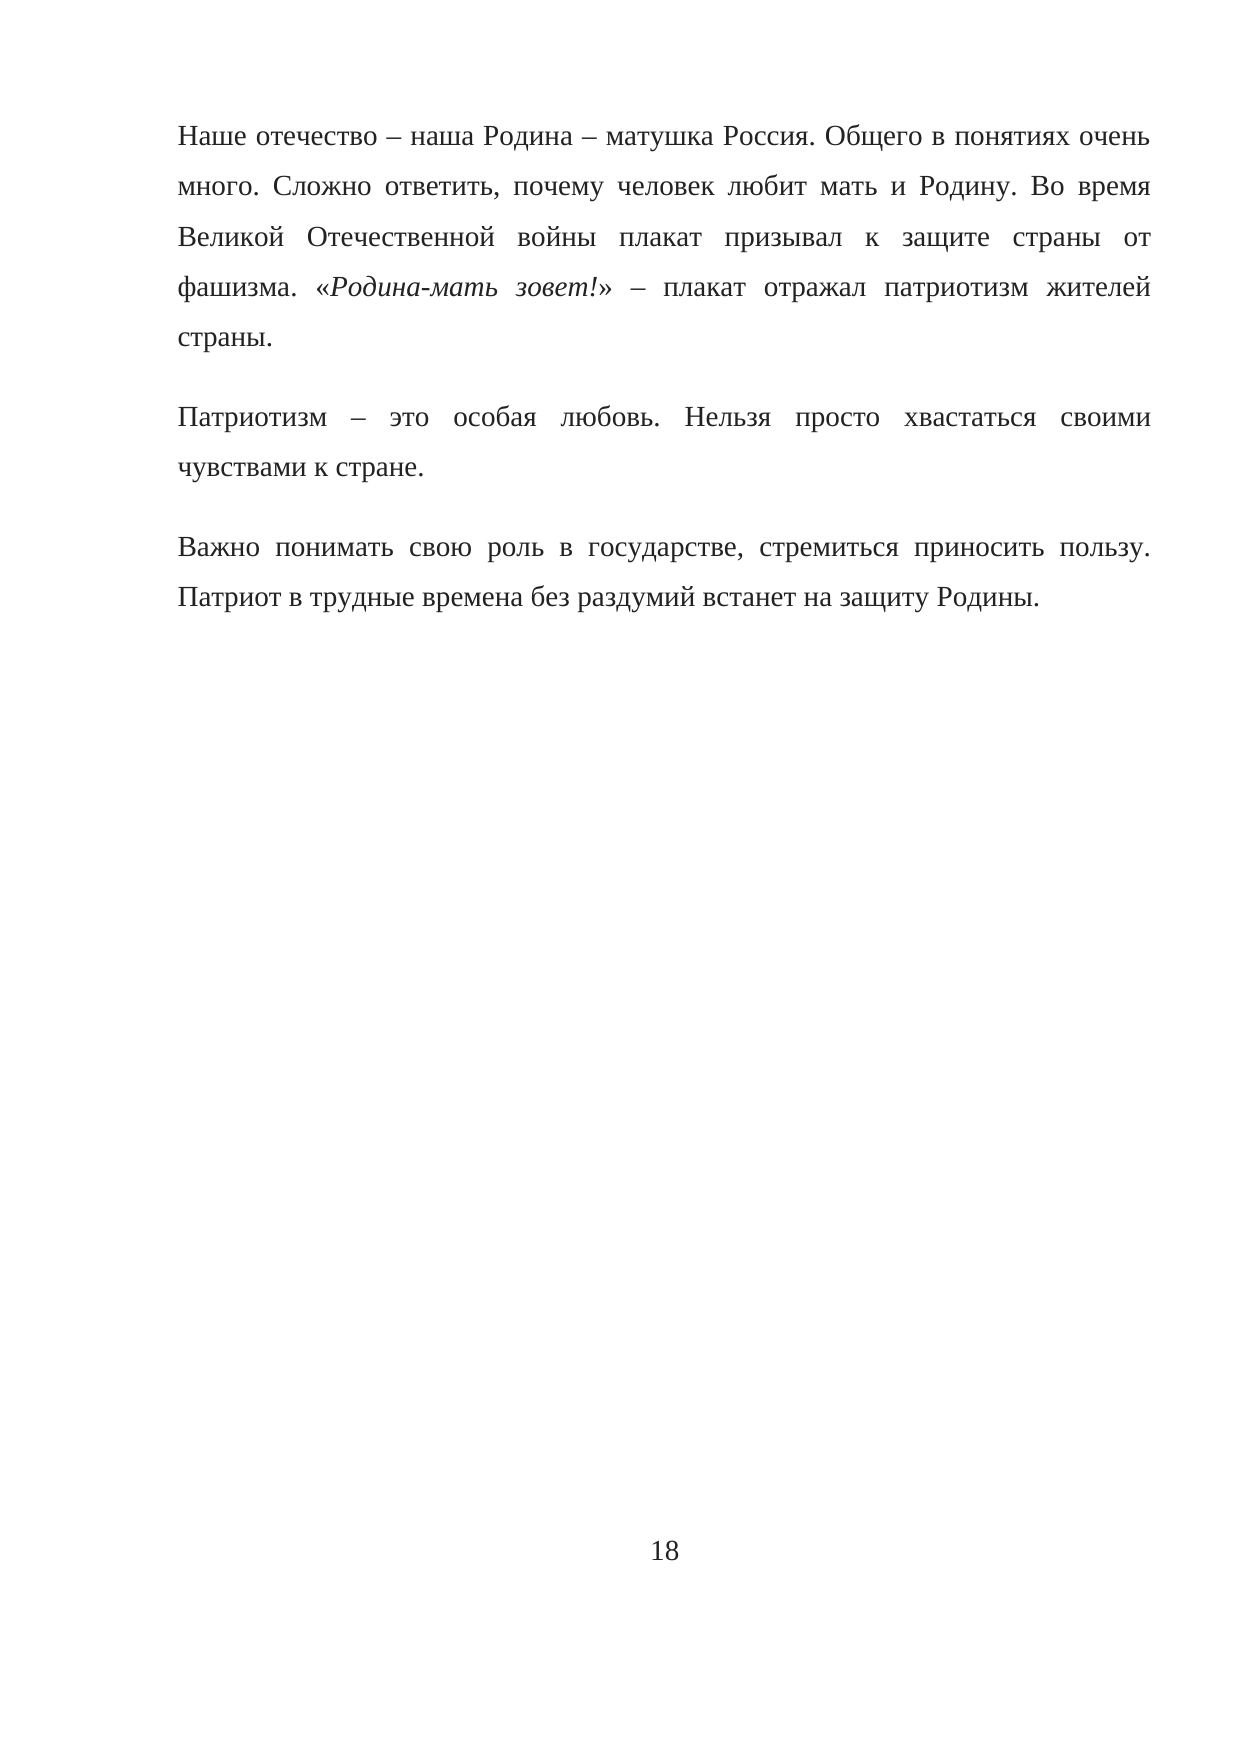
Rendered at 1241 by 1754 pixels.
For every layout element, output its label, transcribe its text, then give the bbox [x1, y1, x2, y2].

text Патриотизм – это особая любовь. Нельзя просто хвастаться своими чувствами к стране. [177, 399, 1152, 483]
text Важно понимать свою роль в государстве, стремиться приносить пользу. Патриот в трудные времена без раздумий встанет на защиту Родины. [177, 529, 1152, 612]
text Наше отечество – наша Родина – матушка Россия. Общего в понятиях очень много. Сложно ответить, почему человек любит мать и Родину. Во время Великой Отечественной войны плакат призывал к защите страны от фашизма. «Родина-мать зовет!» – плакат отражал патриотизм жителей страны. [177, 118, 1152, 353]
text 18 [177, 1533, 1152, 1566]
